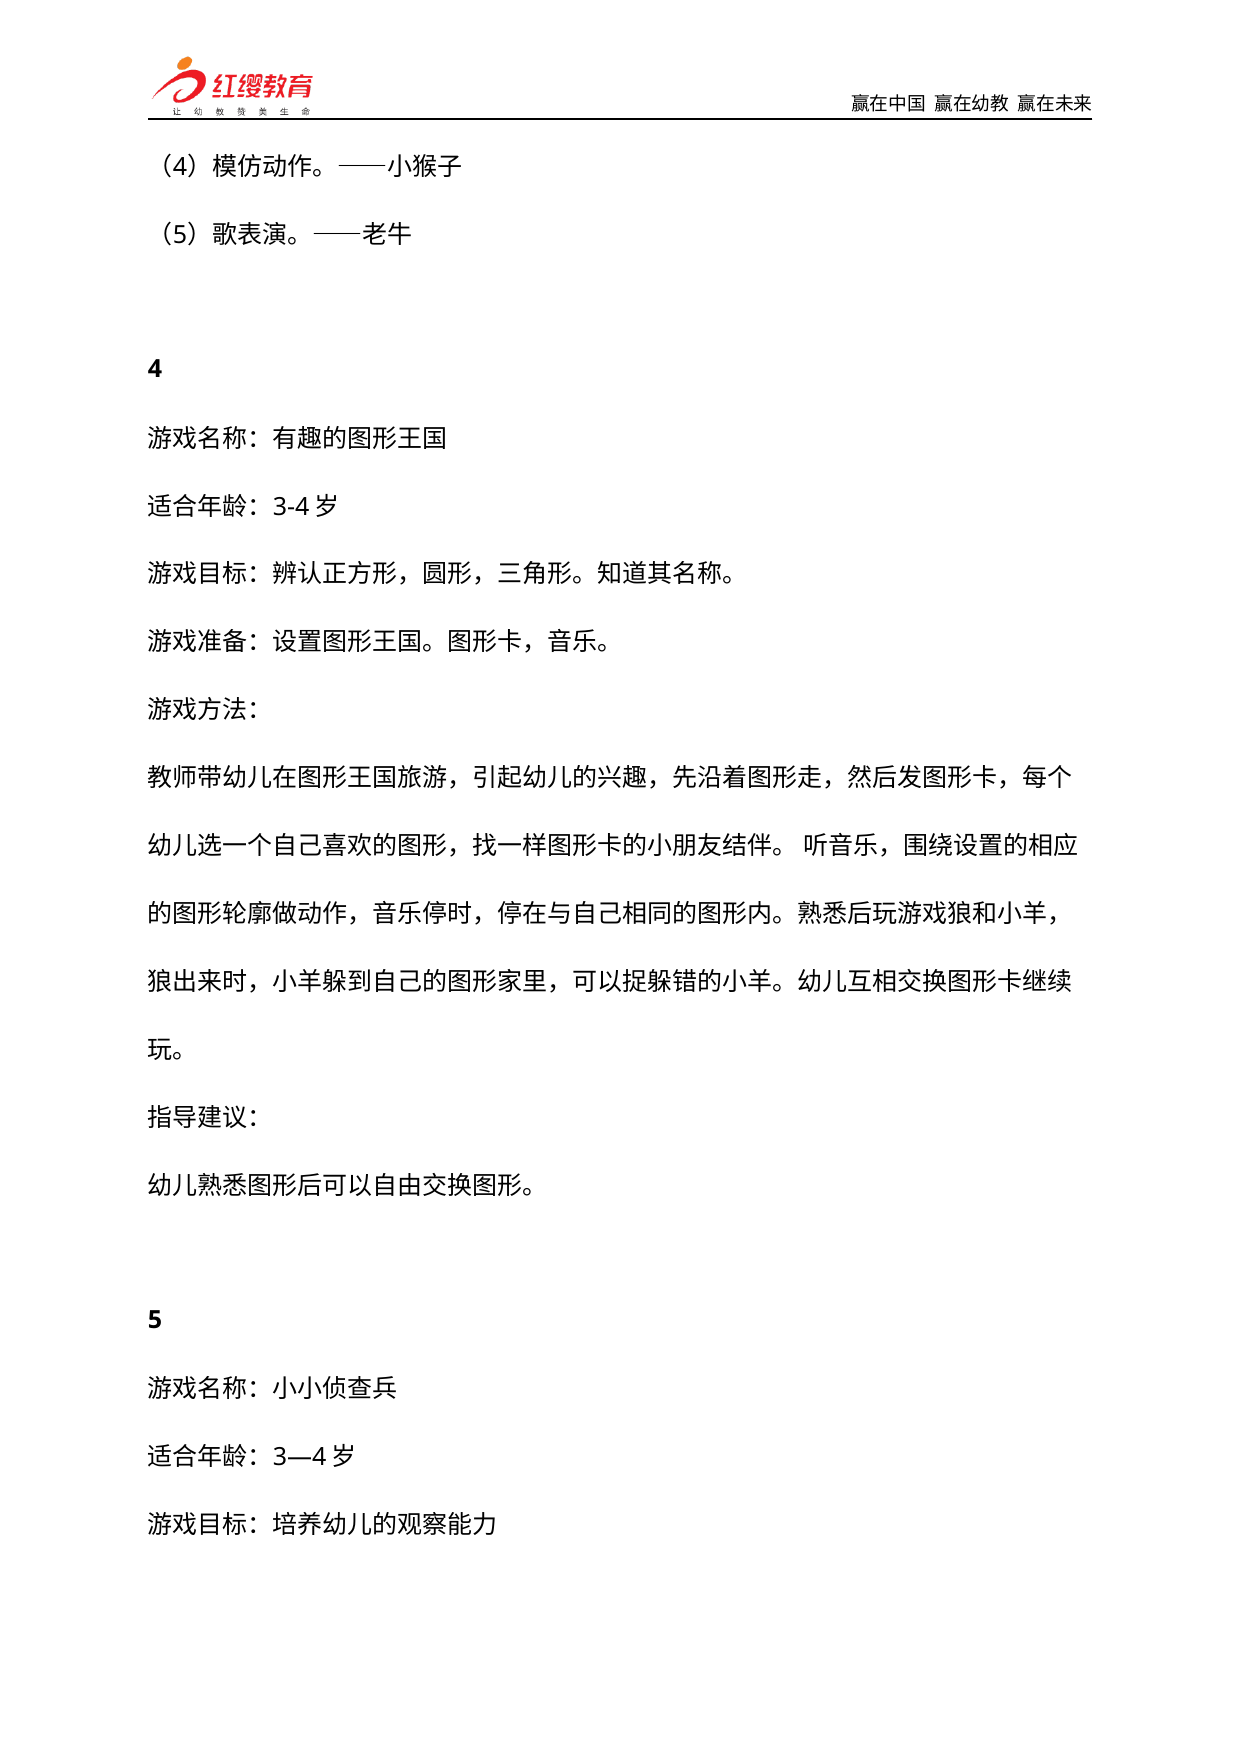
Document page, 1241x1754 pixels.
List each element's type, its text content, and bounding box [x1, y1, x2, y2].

text 游戏名称：小小侦查兵 [148, 1353, 1092, 1421]
text 5 [148, 1285, 1092, 1353]
text 游戏方法： [148, 674, 1092, 742]
text 游戏准备：设置图形王国。图形卡，音乐。 [148, 606, 1092, 674]
text （4）模仿动作。——小猴子 （5）歌表演。——老牛 [148, 131, 1092, 266]
text 教师带幼儿在图形王国旅游，引起幼儿的兴趣，先沿着图形走，然后发图形卡，每个幼儿选一个自己喜欢的图形，找一样图形卡的小朋友结伴。 听音乐，围绕设置的相应的图形轮廓做动作，音乐停时，停在与自己相同的图形内。熟悉后玩游戏狼和小羊，狼出来时，小羊躲到自己的图形家里，可以捉躲错的小羊。幼儿互相交换图形卡继续玩。 [148, 742, 1092, 1081]
text 4 [148, 334, 1092, 402]
text 游戏名称：有趣的图形王国 [148, 402, 1092, 470]
text 幼儿熟悉图形后可以自由交换图形。 [148, 1149, 1092, 1217]
text 适合年龄：3-4岁 [148, 470, 1092, 538]
text 游戏目标：培养幼儿的观察能力 [148, 1489, 1092, 1557]
text 指导建议： [148, 1081, 1092, 1149]
text 适合年龄：3—4岁 [148, 1421, 1092, 1489]
text 游戏目标：辨认正方形，圆形，三角形。知道其名称。 [148, 538, 1092, 606]
picture [147, 52, 317, 118]
